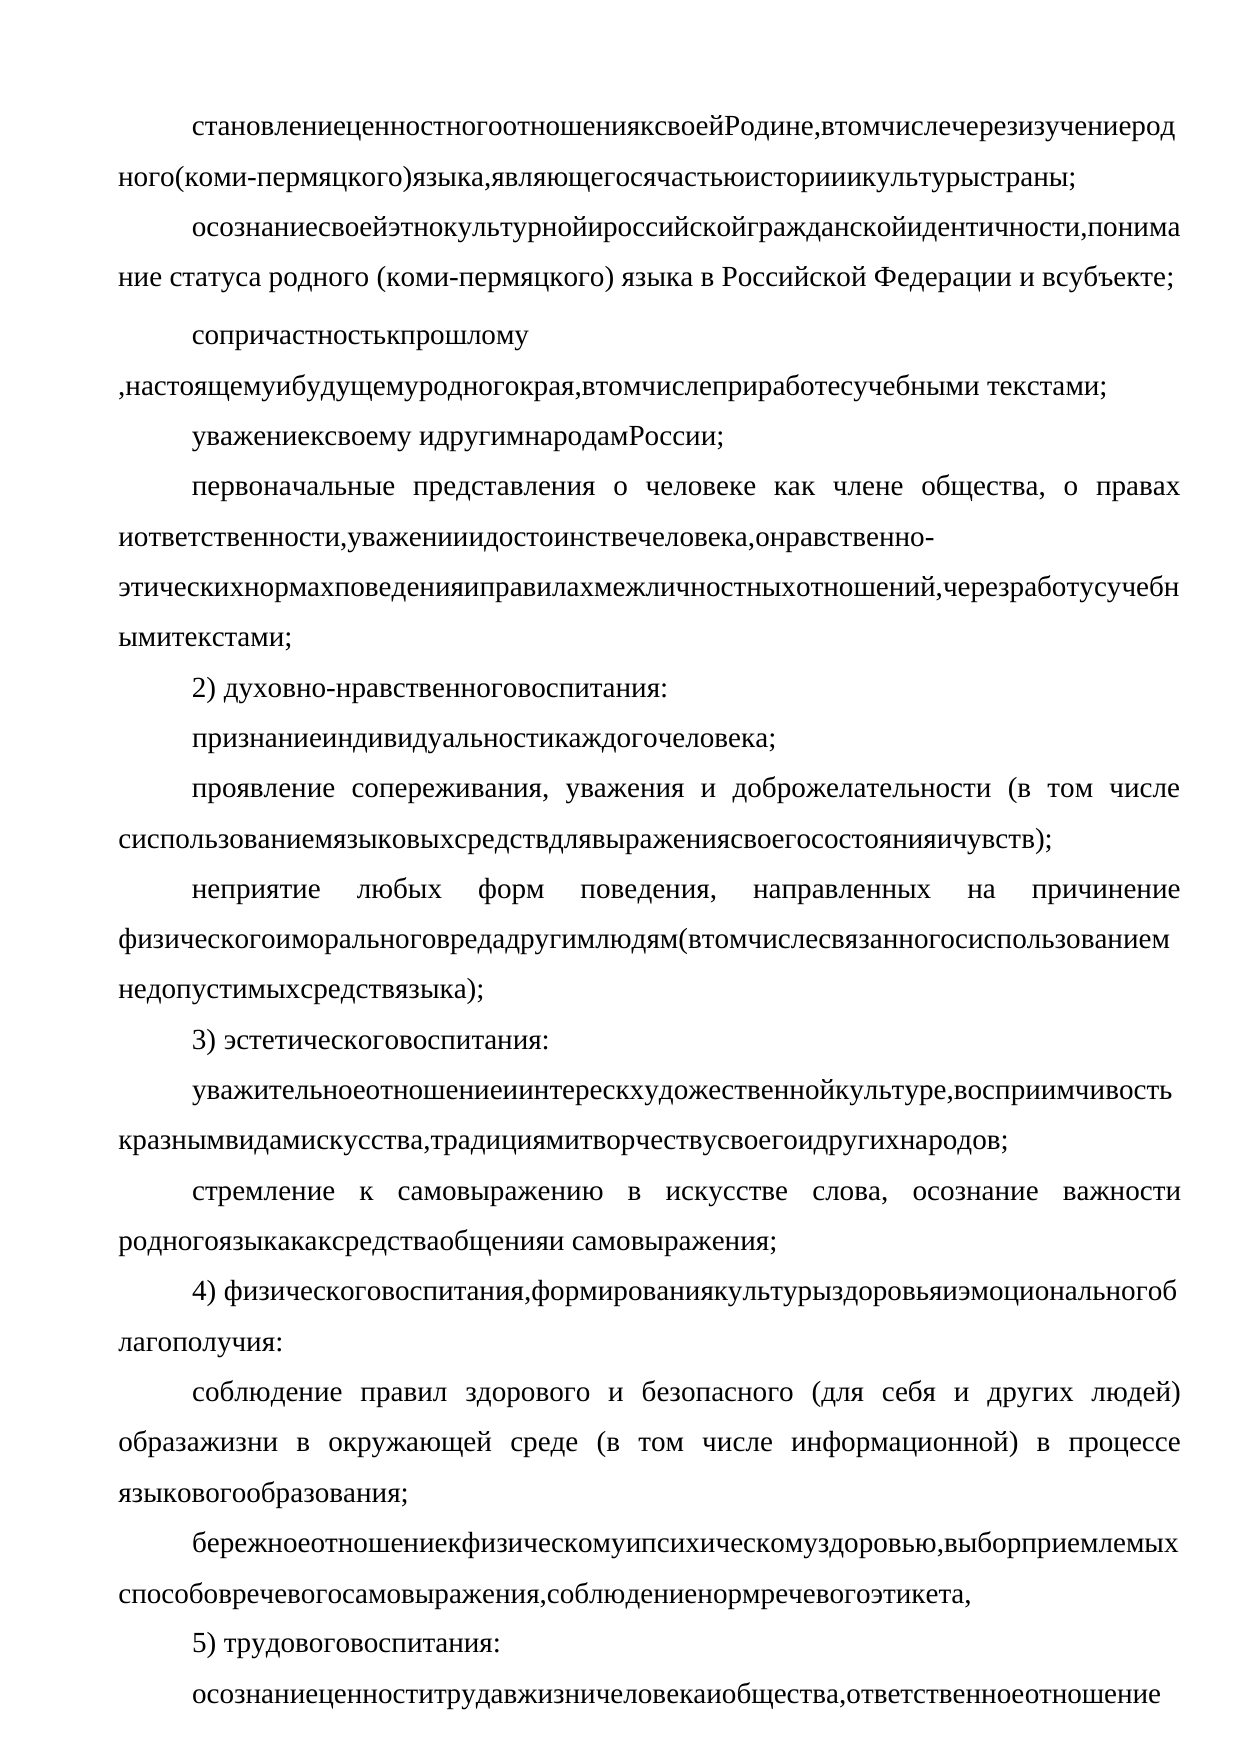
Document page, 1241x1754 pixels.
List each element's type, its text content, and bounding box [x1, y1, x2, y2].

text сопричастностькпрошлому,настоящемуибудущемуродногокрая,втомчислеприработесучебными текстами; [118, 317, 1181, 402]
text соблюдение правил здорового и безопасного (для себя и других людей) образажизни в окружающей среде (в том числе информационной) в процессе языковогообразования; [118, 1374, 1182, 1508]
list трудовоговоспитания: [192, 1626, 1192, 1659]
text неприятие любых форм поведения, направленных на причинение физическогоиморальноговредадругимлюдям(втомчислесвязанногосиспользованиемнедопустимыхсредствязыка); [118, 871, 1182, 1005]
text уважительноеотношениеиинтерескхудожественнойкультуре,восприимчивостькразнымвидамискусства,традициямитворчествусвоегоидругихнародов; [118, 1072, 1182, 1156]
list духовно-нравственноговоспитания: [192, 670, 1192, 703]
text первоначальные представления о человеке как члене общества, о правах иответственности,уваженииидостоинствечеловека,онравственно-этическихнормахповеденияиправилахмежличностныхотношений,черезработусучебнымитекстами; [118, 468, 1181, 653]
text признаниеиндивидуальностикаждогочеловека; [192, 720, 1192, 753]
text осознаниесвоейэтнокультурнойироссийскойгражданскойидентичности,понимание статуса родного (коми-пермяцкого) языка в Российской Федерации и всубъекте; [118, 209, 1182, 293]
list эстетическоговоспитания: [192, 1022, 1192, 1056]
list физическоговоспитания,формированиякультурыздоровьяиэмоциональногоблагополучия: [118, 1273, 1181, 1357]
text становлениеценностногоотношенияксвоейРодине,втомчислечерезизучениеродного(коми-пермяцкого)языка,являющегосячастьюисторииикультурыстраны; [118, 108, 1181, 192]
text стремление к самовыражению в искусстве слова, осознание важности родногоязыкакаксредстваобщенияи самовыражения; [118, 1173, 1182, 1257]
text уважениексвоему идругимнародамРоссии; [192, 419, 1192, 452]
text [118, 1676, 1181, 1709]
text проявление сопереживания, уважения и доброжелательности (в том числе сиспользованиемязыковыхсредствдлявыражениясвоегосостоянияичувств); [118, 770, 1181, 854]
text бережноеотношениекфизическомуипсихическомуздоровью,выборприемлемыхспособовречевогосамовыражения,соблюдениенормречевогоэтикета, [118, 1525, 1181, 1609]
